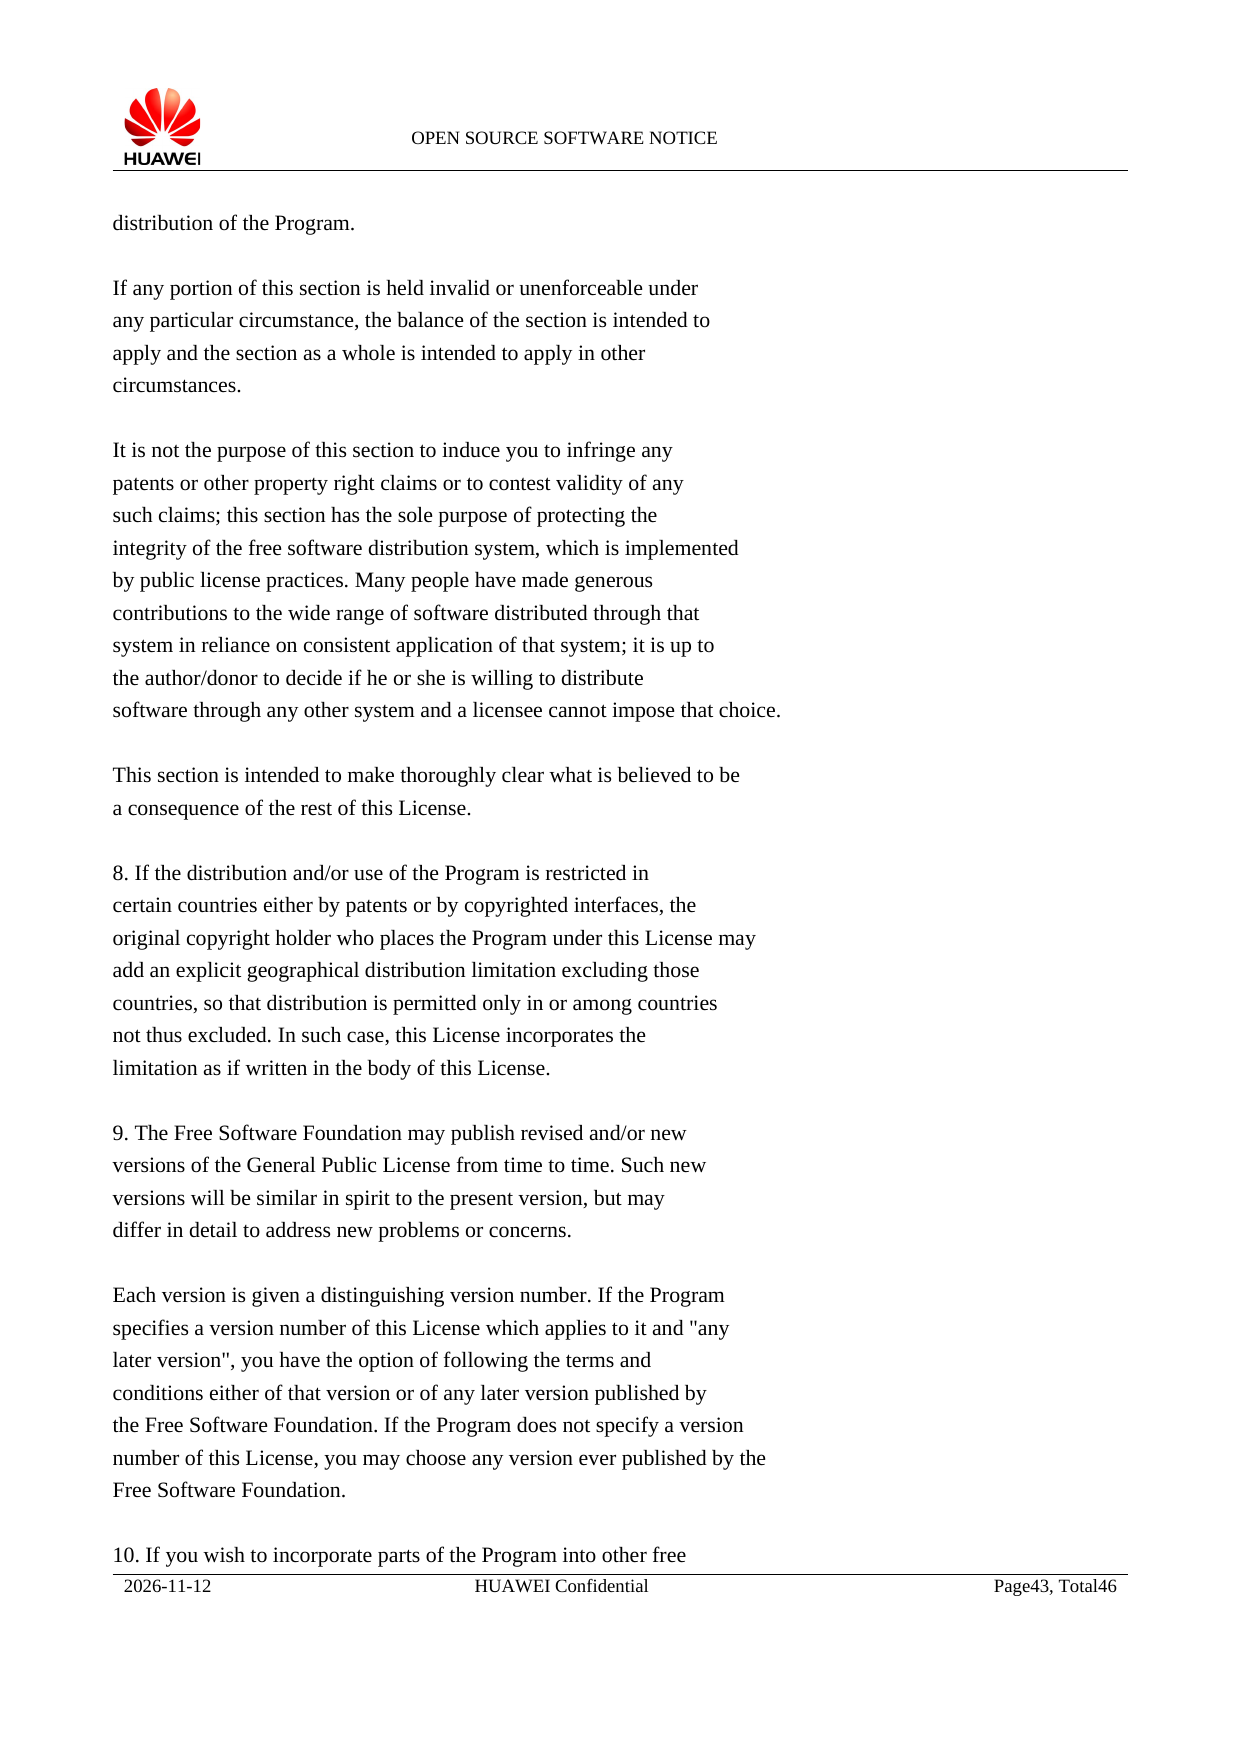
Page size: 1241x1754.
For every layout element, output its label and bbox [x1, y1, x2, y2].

picture [124, 88, 201, 165]
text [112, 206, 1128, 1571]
